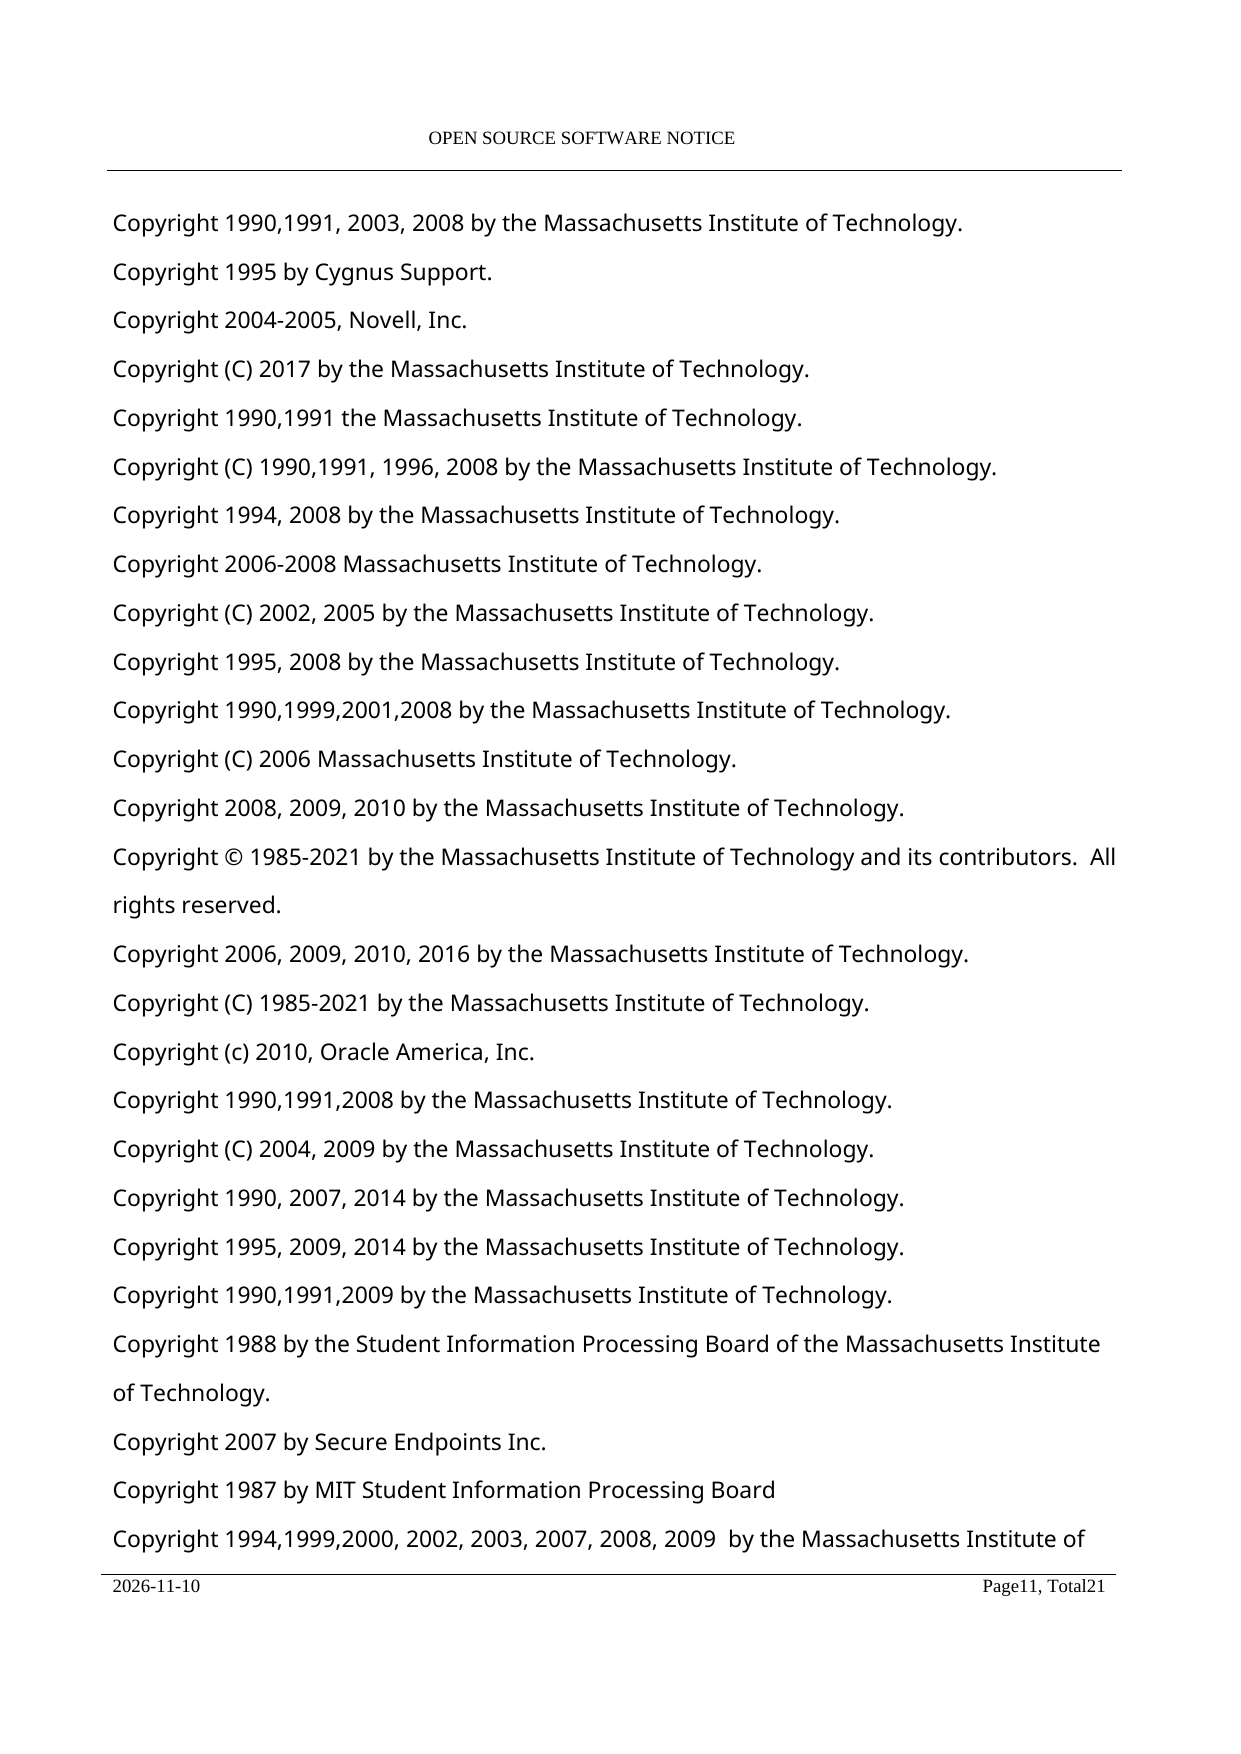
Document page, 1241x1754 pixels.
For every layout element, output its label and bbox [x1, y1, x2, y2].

text [112, 206, 1128, 1555]
